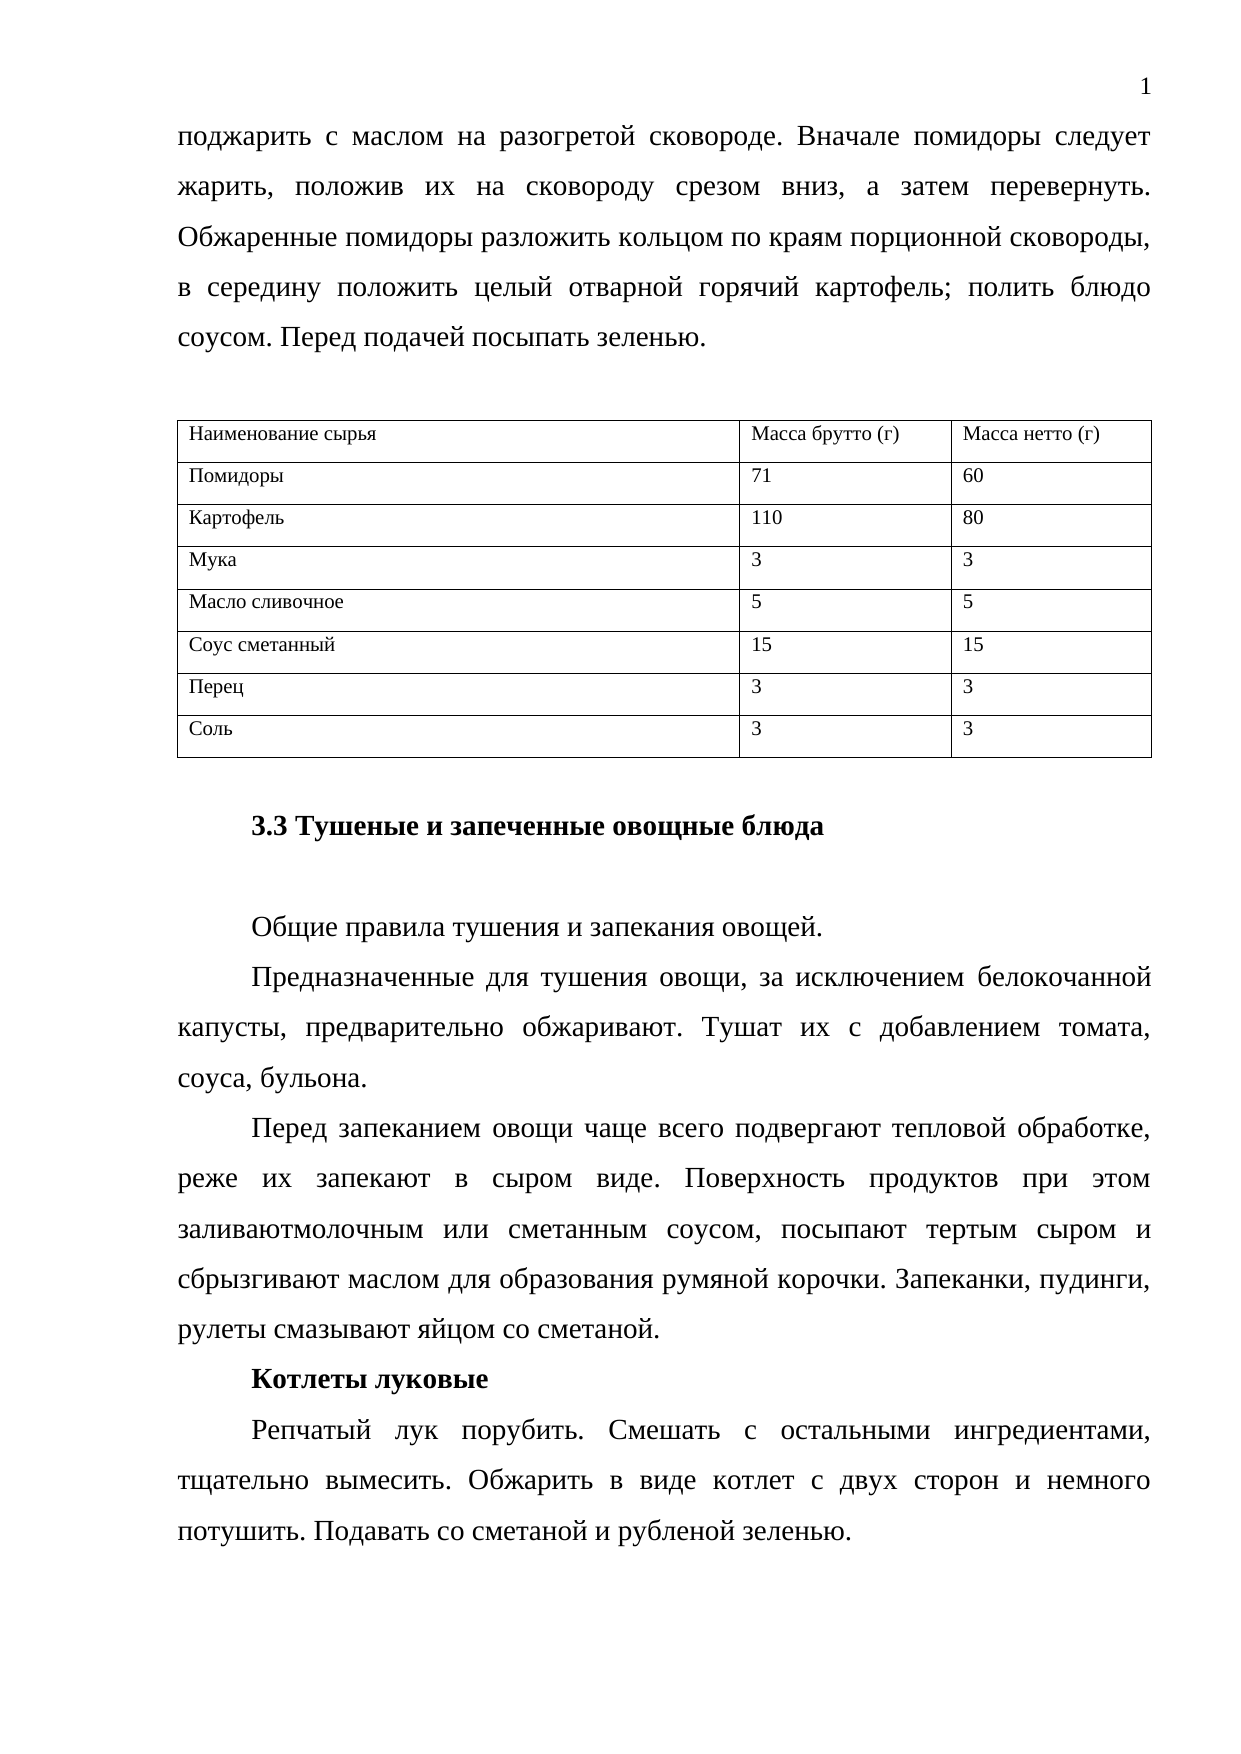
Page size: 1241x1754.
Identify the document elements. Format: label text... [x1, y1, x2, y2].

text Общие правила тушения и запекания овощей. [177, 909, 1152, 942]
table_cell 3 [740, 547, 951, 588]
table_cell Масло сливочное [178, 590, 739, 631]
text Котлеты луковые [177, 1362, 1152, 1395]
table_cell Соль [178, 716, 739, 757]
table_header Масса нетто (г) [952, 421, 1151, 462]
table_cell Перец [178, 674, 739, 715]
table_cell 60 [952, 463, 1151, 504]
table_header Масса брутто (г) [740, 421, 951, 462]
table_header Наименование сырья [178, 421, 739, 462]
table_cell 3 [952, 674, 1151, 715]
table_cell 3 [740, 674, 951, 715]
text Репчатый лук порубить. Смешать с остальными ингредиентами, тщательно вымесить. Обжарить в виде котлет с двух сторон и немного потушить. Подавать со сметаной и рубленой зеленью. [177, 1412, 1152, 1546]
table_cell 3 [952, 716, 1151, 757]
text Перед запеканием овощи чаще всего подвергают тепловой обработке, реже их запекают в сыром виде. Поверхность продуктов при этом заливаютмолочным или сметанным соусом, посыпают тертым сыром и сбрызгивают маслом для образования румяной корочки. Запеканки, пудинги, рулеты смазывают яйцом со сметаной. [177, 1110, 1152, 1345]
table_cell Помидоры [178, 463, 739, 504]
table_cell 5 [952, 590, 1151, 631]
table_cell 15 [952, 632, 1151, 673]
table_cell 5 [740, 590, 951, 631]
table_cell Мука [178, 547, 739, 588]
table_cell 3 [952, 547, 1151, 588]
text Предназначенные для тушения овощи, за исключением белокочанной капусты, предварительно обжаривают. Тушат их с добавлением томата, соуса, бульона. [177, 959, 1152, 1093]
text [177, 118, 1152, 353]
table_cell Соус сметанный [178, 632, 739, 673]
subtitle 3.3 Тушеные и запеченные овощные блюда [177, 808, 1152, 842]
table_cell 110 [740, 505, 951, 546]
table_cell 15 [740, 632, 951, 673]
table_cell Картофель [178, 505, 739, 546]
table_cell 80 [952, 505, 1151, 546]
table_cell 71 [740, 463, 951, 504]
table_cell 3 [740, 716, 951, 757]
